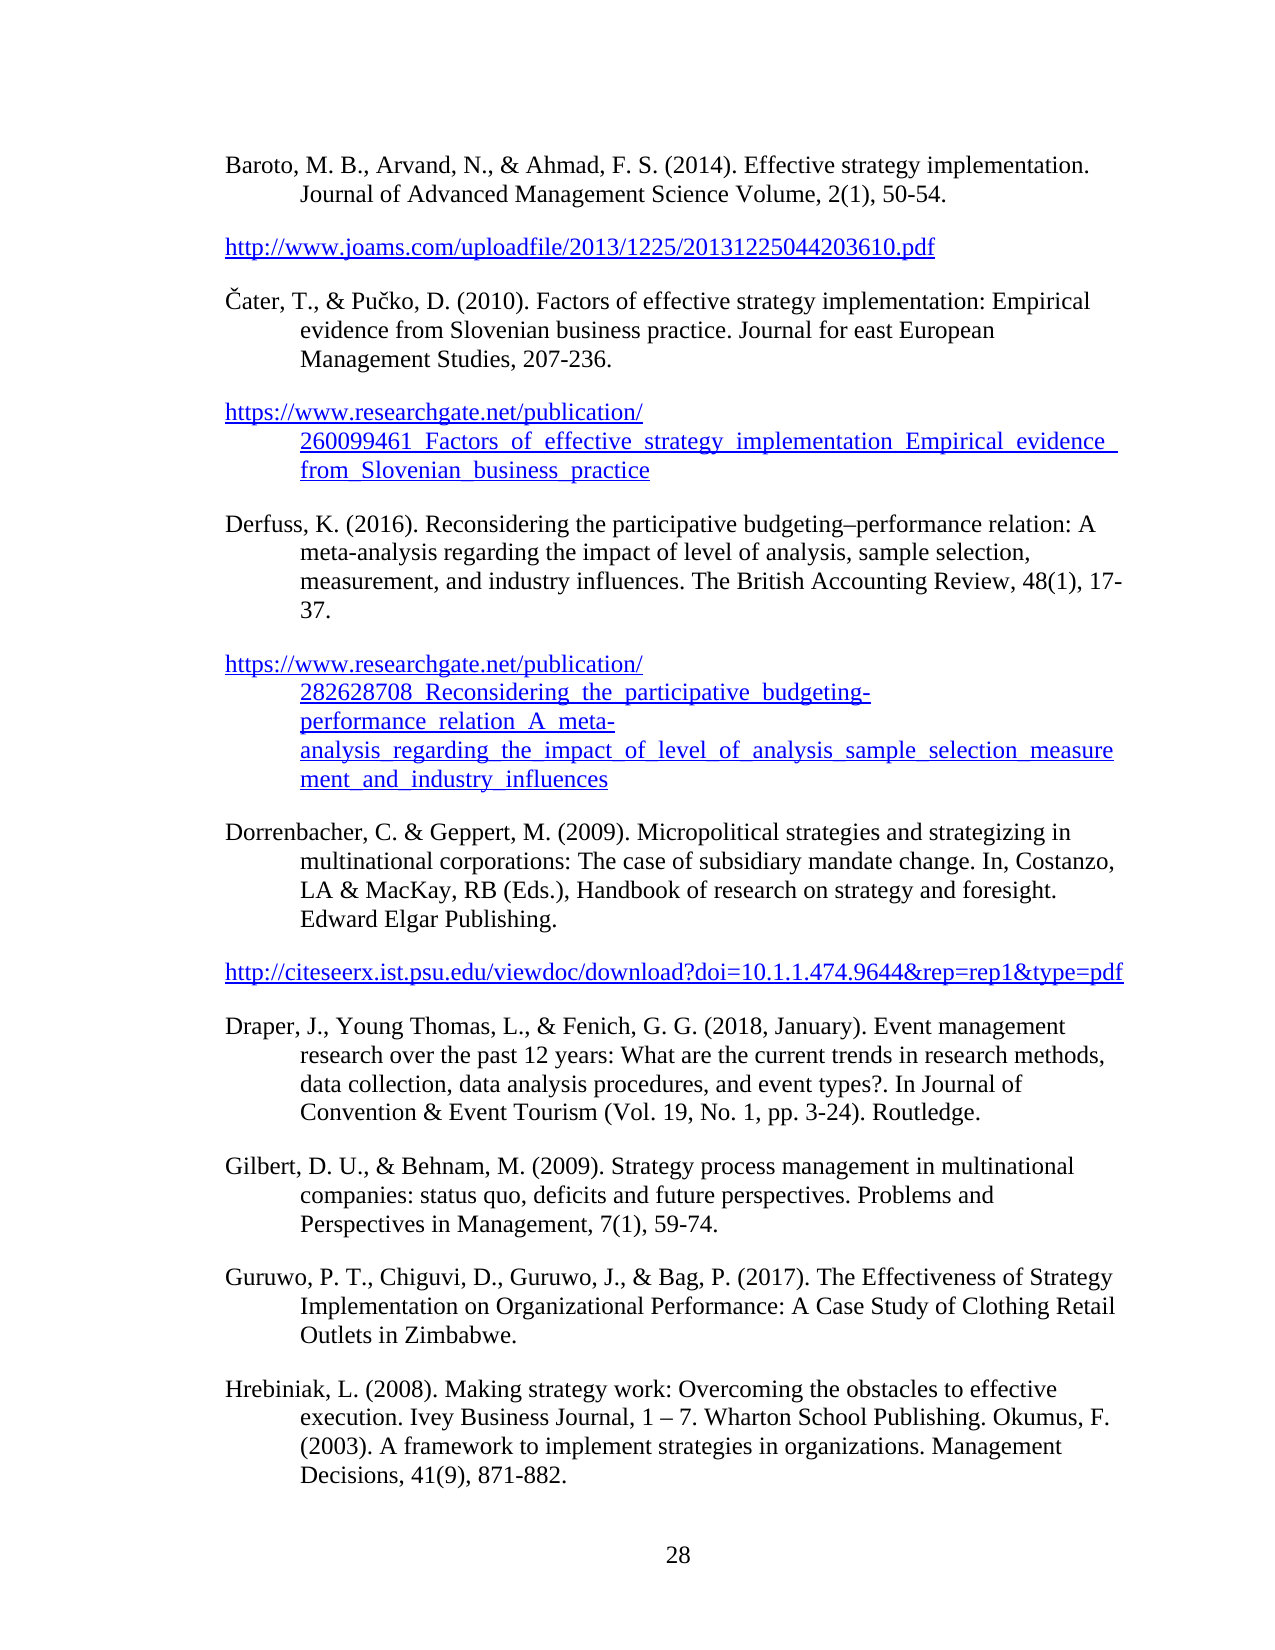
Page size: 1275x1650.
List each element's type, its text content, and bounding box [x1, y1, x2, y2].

text Derfuss, K. (2016). Reconsidering the participative budgeting–performance relation: A meta-analysis regarding the impact of level of analysis, sample selection, measurement, and industry influences. The British Accounting Review, 48(1), 17-37. [225, 509, 1125, 624]
text Draper, J., Young Thomas, L., & Fenich, G. G. (2018, January). Event management research over the past 12 years: What are the current trends in research methods, data collection, data analysis procedures, and event types?. In Journal of Convention & Event Tourism (Vol. 19, No. 1, pp. 3-24). Routledge. [225, 1011, 1125, 1126]
text Dorrenbacher, C. & Geppert, M. (2009). Micropolitical strategies and strategizing in multinational corporations: The case of subsidiary mandate change. In, Costanzo, LA & MacKay, RB (Eds.), Handbook of research on strategy and foresight. Edward Elgar Publishing. [225, 817, 1125, 932]
text Hrebiniak, L. (2008). Making strategy work: Overcoming the obstacles to effective execution. Ivey Business Journal, 1 – 7. Wharton School Publishing. Okumus, F. (2003). A framework to implement strategies in organizations. Management Decisions, 41(9), 871-882. [225, 1374, 1125, 1489]
text Gilbert, D. U., & Behnam, M. (2009). Strategy process management in multinational companies: status quo, deficits and future perspectives. Problems and Perspectives in Management, 7(1), 59-74. [225, 1151, 1125, 1237]
text Baroto, M. B., Arvand, N., & Ahmad, F. S. (2014). Effective strategy implementation. Journal of Advanced Management Science Volume, 2(1), 50-54. [225, 150, 1125, 207]
text Čater, T., & Pučko, D. (2010). Factors of effective strategy implementation: Empirical evidence from Slovenian business practice. Journal for east European Management Studies, 207-236. [225, 286, 1125, 372]
text http://www.joams.com/uploadfile/2013/1225/20131225044203610.pdf [225, 232, 1125, 261]
text Guruwo, P. T., Chiguvi, D., Guruwo, J., & Bag, P. (2017). The Effectiveness of Strategy Implementation on Organizational Performance: A Case Study of Clothing Retail Outlets in Zimbabwe. [225, 1262, 1125, 1349]
text http://citeseerx.ist.psu.edu/viewdoc/download?doi=10.1.1.474.9644&rep=rep1&type=pdf [225, 957, 1125, 986]
text https://www.researchgate.net/publication/260099461_Factors_of_effective_strategy_implementation_Empirical_evidence_from_Slovenian_business_practice [225, 397, 1125, 484]
text https://www.researchgate.net/publication/282628708_Reconsidering_the_participative_budgeting-performance_relation_A_meta-analysis_regarding_the_impact_of_level_of_analysis_sample_selection_measurement_and_industry_influences [225, 649, 1125, 792]
